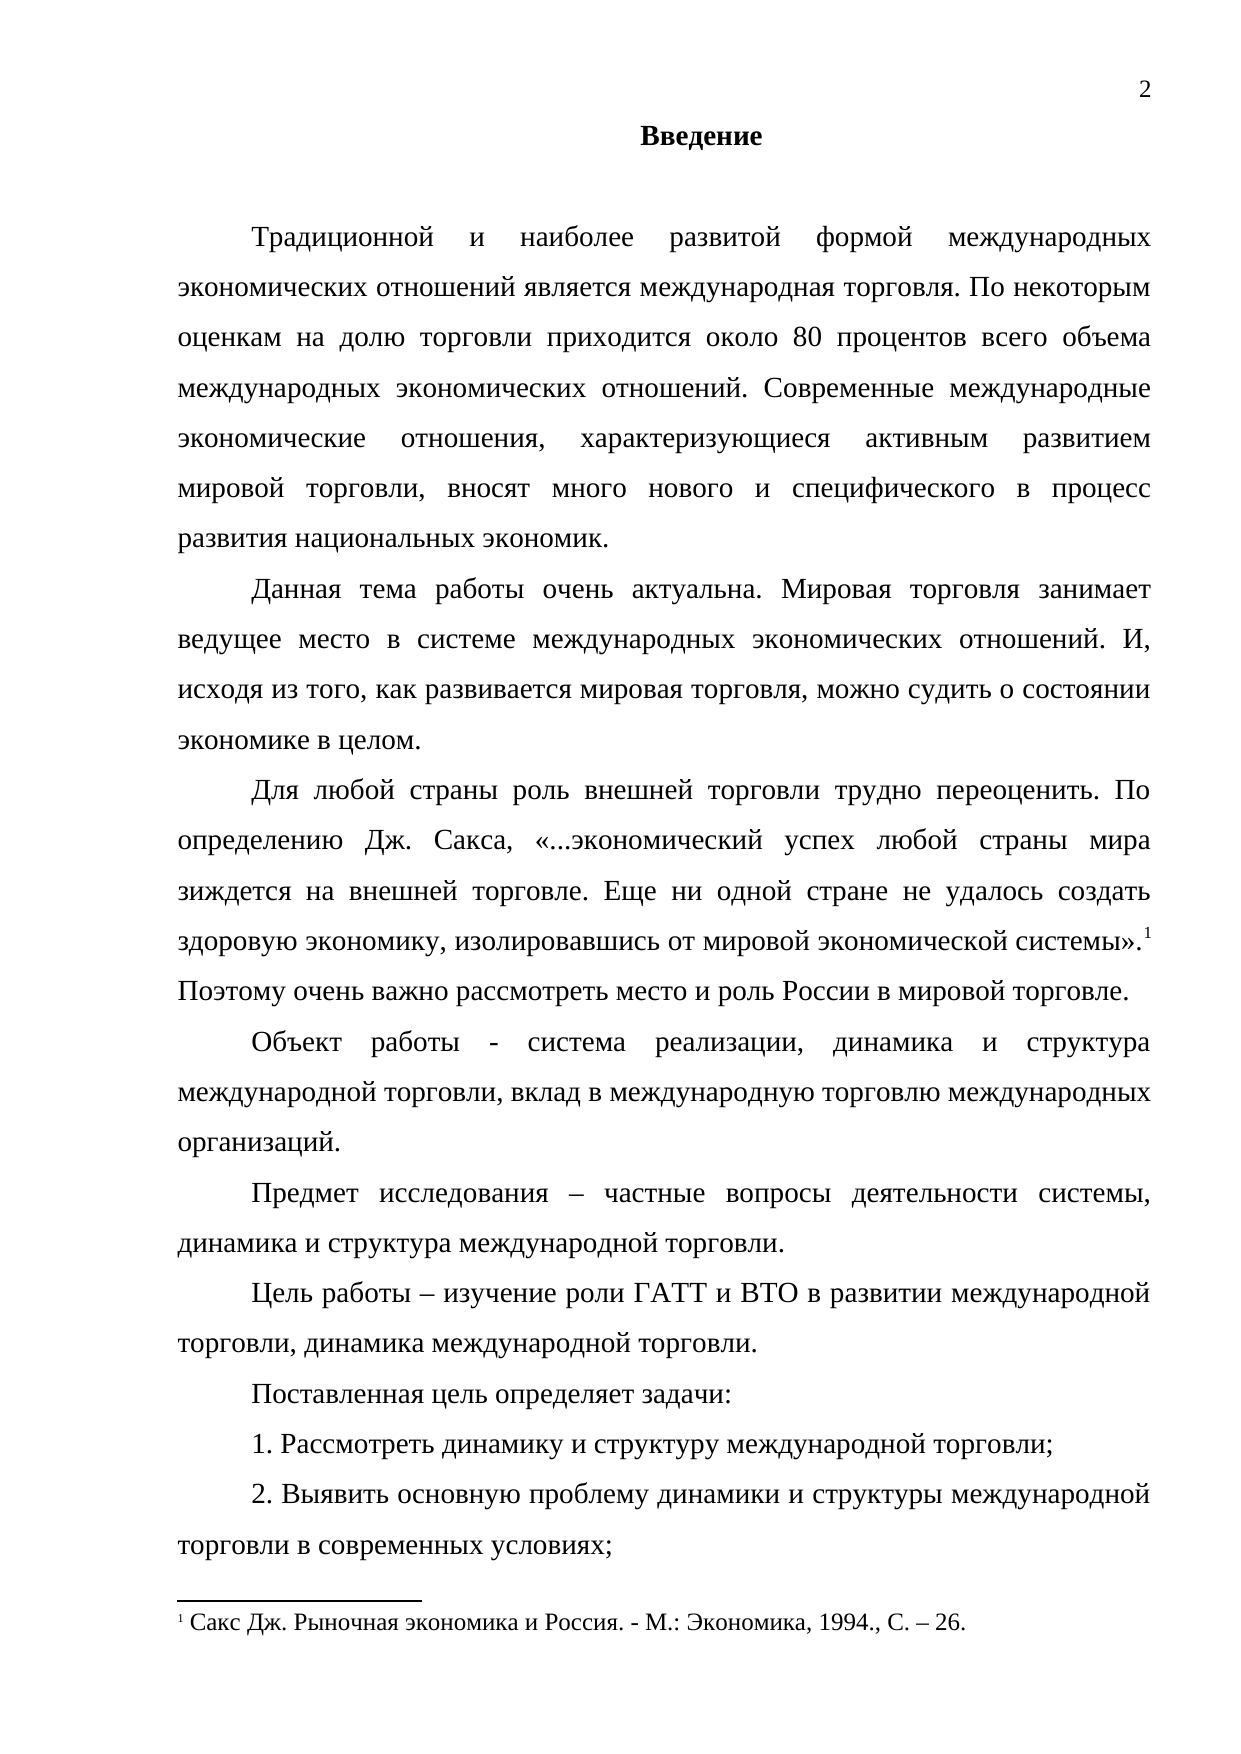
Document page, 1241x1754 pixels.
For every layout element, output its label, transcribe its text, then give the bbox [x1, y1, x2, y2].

text Объект работы - система реализации, динамика и структура международной торговли, вклад в международную торговлю международных организаций. [177, 1024, 1152, 1158]
text Поставленная цель определяет задачи: [177, 1376, 1152, 1409]
text Данная тема работы очень актуальна. Мировая торговля занимает ведущее место в системе международных экономических отношений. И, исходя из того, как развивается мировая торговля, можно судить о состоянии экономике в целом. [177, 571, 1152, 755]
text Введение [177, 118, 1152, 152]
text 1. Рассмотреть динамику и структуру международной торговли; [177, 1426, 1152, 1460]
text Цель работы – изучение роли ГАТТ и ВТО в развитии международной торговли, динамика международной торговли. [177, 1275, 1152, 1359]
text 2. Выявить основную проблему динамики и структуры международной торговли в современных условиях; [177, 1477, 1152, 1560]
text Для любой страны роль внешней торговли трудно переоценить. По определению Дж. Сакса, «...экономический успех любой страны мира зиждется на внешней торговле. Еще ни одной стране не удалось создать здоровую экономику, изолировавшись от мировой экономической системы». Поэтому очень важно рассмотреть место и роль России в мировой торговле. [177, 772, 1152, 1007]
text Предмет исследования – частные вопросы деятельности системы, динамика и структура международной торговли. [177, 1175, 1152, 1258]
text Традиционной и наиболее развитой формой международных экономических отношений является международная торговля. По некоторым оценкам на долю торговли приходится около 80 процентов всего объема международных экономических отношений. Современные международные экономические отношения, характеризующиеся активным развитием мировой торговли, вносят много нового и специфического в процесс развития национальных экономик. [177, 219, 1152, 554]
